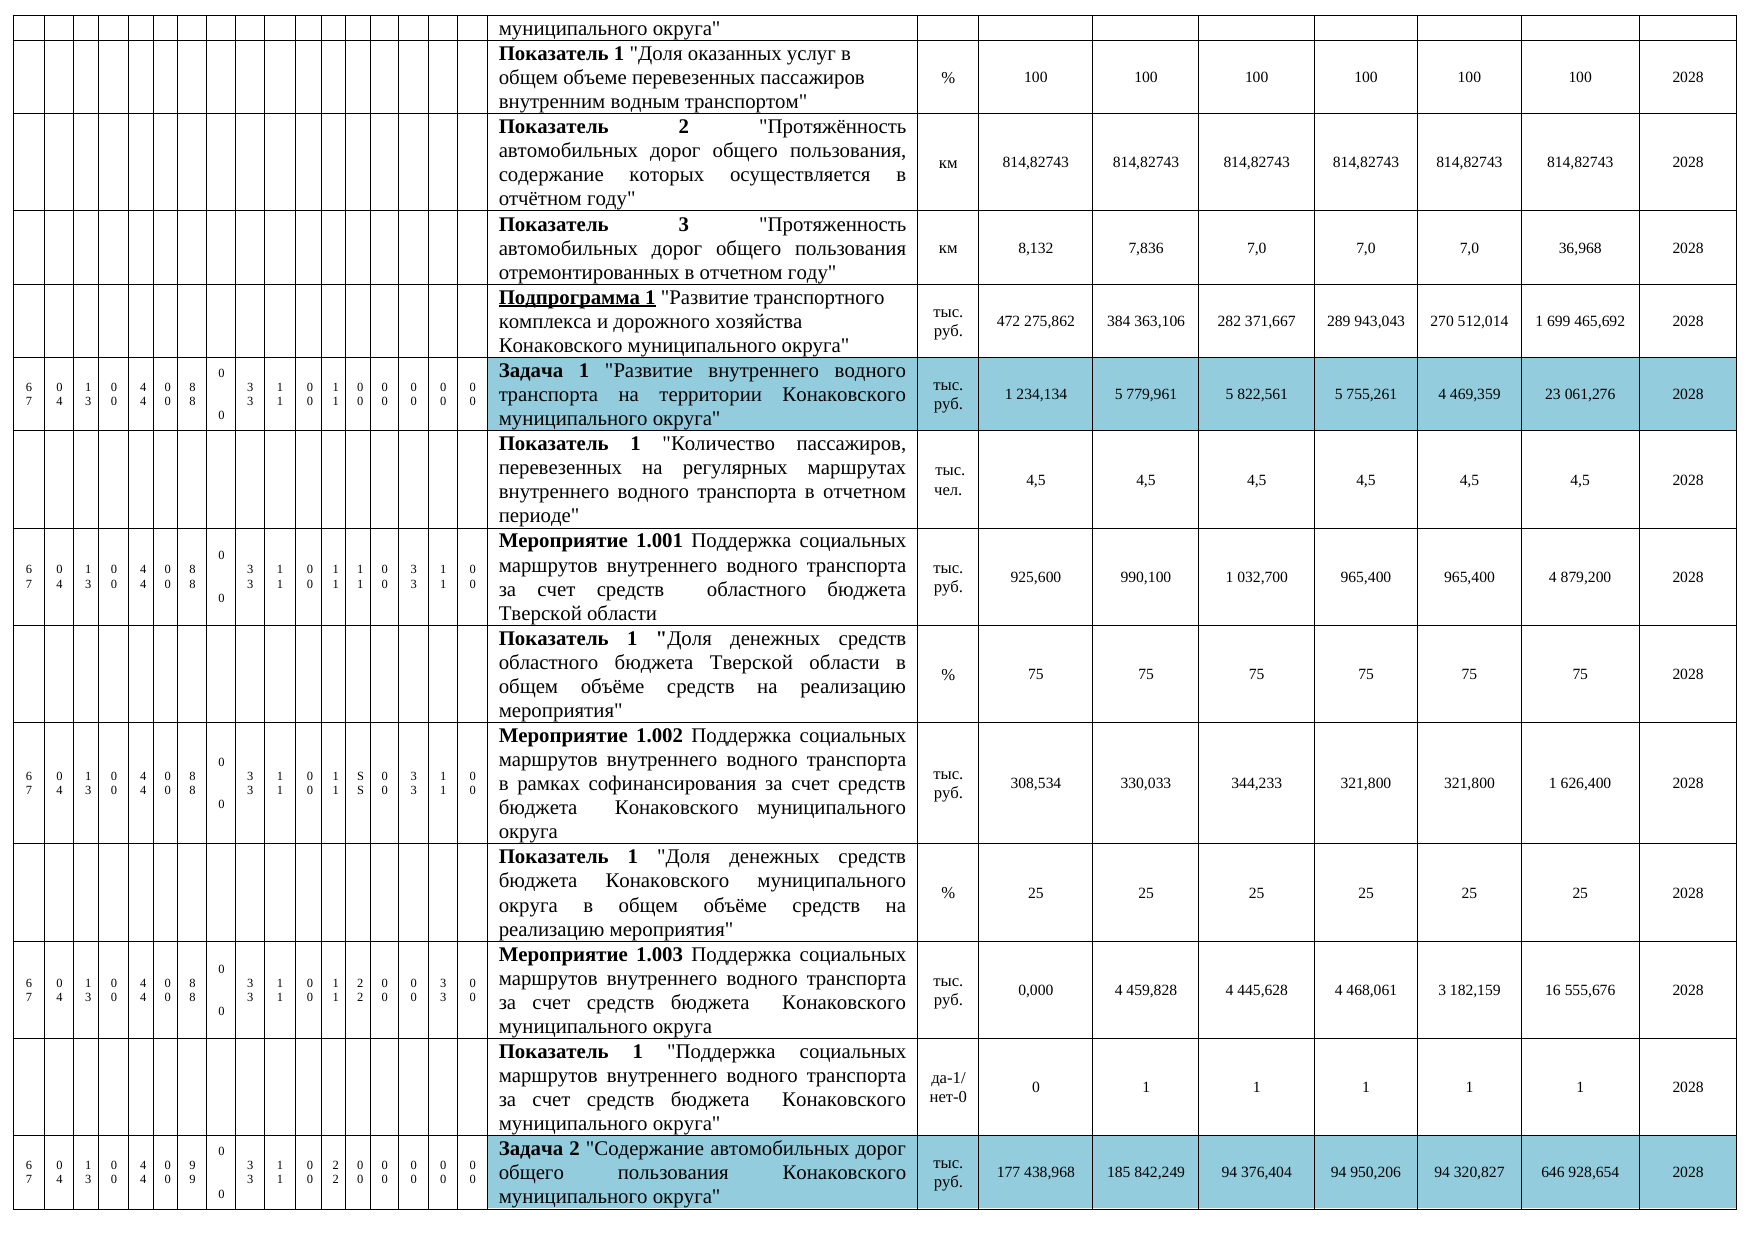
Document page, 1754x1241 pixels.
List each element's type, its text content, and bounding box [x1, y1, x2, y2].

table_cell [346, 211, 370, 284]
table_cell 13 [74, 529, 98, 625]
table_cell [346, 114, 370, 210]
table_cell 00 [296, 358, 321, 430]
table_cell [99, 844, 128, 941]
table_cell 2028 [1640, 431, 1736, 527]
table_cell км [918, 211, 978, 284]
table_cell 1 699 465,692 [1522, 285, 1639, 357]
table_cell 0 0 [458, 723, 487, 843]
table_cell [74, 626, 98, 722]
table_cell 0,000 [979, 942, 1092, 1038]
table_cell - [1315, 16, 1417, 40]
table_cell [45, 431, 73, 527]
table_cell 94 320,827 [1418, 1136, 1521, 1208]
table_cell 814,82743 [1522, 114, 1639, 210]
table_cell [178, 41, 206, 113]
table_cell 25 [1315, 844, 1417, 941]
table_cell [99, 431, 128, 527]
table_cell [265, 41, 295, 113]
table_cell [458, 114, 487, 210]
table_cell тыс. руб. [918, 358, 978, 430]
table_cell 814,82743 [979, 114, 1092, 210]
table_cell [236, 41, 264, 113]
table_cell [458, 285, 487, 357]
table_cell [74, 844, 98, 941]
table_cell [178, 844, 206, 941]
table_cell 0 0 [99, 1136, 128, 1208]
table_cell [429, 114, 457, 210]
table_cell 7,0 [1315, 211, 1417, 284]
table_cell 16 555,676 [1522, 942, 1639, 1038]
table_cell 1 [1315, 1039, 1417, 1135]
table_cell 0 0 [207, 529, 235, 625]
table_cell 0 0 [458, 529, 487, 625]
table_cell 7,0 [1199, 211, 1314, 284]
table_cell 100 [1522, 41, 1639, 113]
table_cell 00 [371, 942, 398, 1038]
table_cell [296, 211, 321, 284]
table_cell 1 1 [265, 529, 295, 625]
table_cell [429, 211, 457, 284]
table_cell 1 234,134 [979, 358, 1092, 430]
table_cell 0 0 [429, 358, 457, 430]
table_cell [129, 114, 153, 210]
table_cell 8,132 [979, 211, 1092, 284]
table_cell 23 061,276 [1522, 358, 1639, 430]
table_cell [99, 41, 128, 113]
table_cell 11 [322, 723, 345, 843]
table_cell 2028 [1640, 942, 1736, 1038]
table_cell [129, 16, 153, 40]
table_cell [74, 16, 98, 40]
table_cell [154, 211, 177, 284]
table_cell [429, 16, 457, 40]
table_cell 3 3 [236, 529, 264, 625]
table_cell 7,836 [1093, 211, 1198, 284]
table_cell тыс. чел. [918, 431, 978, 527]
table_cell [154, 626, 177, 722]
table_cell [74, 285, 98, 357]
table_cell 44 [129, 358, 153, 430]
table_cell [236, 626, 264, 722]
table_cell Показатель 1 "Доля оказанных услуг в общем объеме перевезенных пассажиров внутренним водным транспортом" [488, 41, 917, 113]
table_cell - [1418, 16, 1521, 40]
table_cell SS [346, 723, 370, 843]
table_cell 00 [371, 1136, 398, 1208]
table_cell 814,82743 [1315, 114, 1417, 210]
table_cell [14, 211, 44, 284]
table_cell 1 [1199, 1039, 1314, 1135]
table_cell [322, 626, 345, 722]
table_cell [45, 626, 73, 722]
table_cell 0 0 [207, 358, 235, 430]
table_cell - [979, 16, 1092, 40]
table_cell 25 [1093, 844, 1198, 941]
table_cell тыс. руб. [918, 285, 978, 357]
table_cell [45, 41, 73, 113]
table_cell 0 4 [45, 723, 73, 843]
table_cell 00 [154, 1136, 177, 1208]
table_cell [74, 114, 98, 210]
table_cell тыс. руб. [918, 1136, 978, 1208]
table_cell [346, 41, 370, 113]
table_cell [14, 16, 44, 40]
table_cell 344,233 [1199, 723, 1314, 843]
table_cell [371, 431, 398, 527]
table_cell 2028 [1640, 211, 1736, 284]
table_cell [74, 1039, 98, 1135]
table_cell [458, 41, 487, 113]
table_cell 4,5 [1199, 431, 1314, 527]
table_cell Мероприятие 1.001 Поддержка социальных маршрутов внутреннего водного транспорта за счет средств областного бюджета Тверской области [488, 529, 917, 625]
table_cell [207, 1039, 235, 1135]
table_cell 0 4 [45, 942, 73, 1038]
table_cell 1 1 [265, 942, 295, 1038]
table_cell [45, 1039, 73, 1135]
table_cell [322, 1039, 345, 1135]
table_cell [296, 1039, 321, 1135]
table_cell 1 [1093, 1039, 1198, 1135]
table_cell [129, 41, 153, 113]
table_cell 36,968 [1522, 211, 1639, 284]
table_cell % [918, 626, 978, 722]
table_cell 22 [322, 1136, 345, 1208]
table_cell 13 [74, 942, 98, 1038]
table_cell [371, 285, 398, 357]
table_cell [207, 41, 235, 113]
table_cell [296, 626, 321, 722]
table_cell [399, 626, 428, 722]
table_cell 3 3 [399, 723, 428, 843]
table_cell [99, 114, 128, 210]
table_cell 1 1 [429, 723, 457, 843]
table_cell [207, 211, 235, 284]
table_cell 0 0 [458, 358, 487, 430]
table_cell 1 [1418, 1039, 1521, 1135]
table_cell [429, 285, 457, 357]
table_cell [346, 626, 370, 722]
table_cell [346, 1039, 370, 1135]
table_cell 6 7 [14, 942, 44, 1038]
table_cell 3 3 [236, 358, 264, 430]
table_cell [14, 626, 44, 722]
table_cell [178, 431, 206, 527]
table_cell [322, 16, 345, 40]
table_cell 0 0 [399, 1136, 428, 1208]
table_cell 0 0 [207, 1136, 235, 1208]
table_cell Показатель 1 "Количество пассажиров, перевезенных на регулярных маршрутах внутреннего водного транспорта в отчетном периоде" [488, 431, 917, 527]
table_cell [429, 431, 457, 527]
table_cell % [918, 844, 978, 941]
table_cell [207, 431, 235, 527]
table_cell [129, 1039, 153, 1135]
table_cell 0 0 [458, 942, 487, 1038]
table_cell Показатель 1 "Доля денежных средств бюджета Конаковского муниципального округа в общем объёме средств на реализацию мероприятия" [488, 844, 917, 941]
table_cell 100 [1199, 41, 1314, 113]
table_cell 75 [1315, 626, 1417, 722]
table_cell [399, 285, 428, 357]
table_cell [265, 844, 295, 941]
table_cell [265, 431, 295, 527]
table_cell 4,5 [979, 431, 1092, 527]
table_cell 0 4 [45, 1136, 73, 1208]
table_cell 100 [979, 41, 1092, 113]
table_cell 289 943,043 [1315, 285, 1417, 357]
table_cell 814,82743 [1199, 114, 1314, 210]
table_cell [129, 285, 153, 357]
table_cell [154, 114, 177, 210]
table_cell % [918, 41, 978, 113]
table_cell [265, 626, 295, 722]
table_cell [207, 626, 235, 722]
table_cell 9 9 [178, 1136, 206, 1208]
table_cell [45, 16, 73, 40]
table_cell 2028 [1640, 1039, 1736, 1135]
table_cell [296, 41, 321, 113]
table_cell 814,82743 [1093, 114, 1198, 210]
table_cell [371, 16, 398, 40]
table_cell [129, 431, 153, 527]
table_cell 472 275,862 [979, 285, 1092, 357]
table_cell 100 [1418, 41, 1521, 113]
table_cell [371, 114, 398, 210]
table_cell - [1522, 16, 1639, 40]
table_cell [399, 41, 428, 113]
table_cell 25 [1418, 844, 1521, 941]
table_cell 330,033 [1093, 723, 1198, 843]
table_cell 7,0 [1418, 211, 1521, 284]
table_cell [45, 114, 73, 210]
table_cell [154, 1039, 177, 1135]
table_cell 13 [74, 358, 98, 430]
table_cell [99, 1039, 128, 1135]
table_cell 308,534 [979, 723, 1092, 843]
table_cell [265, 211, 295, 284]
table_cell [296, 431, 321, 527]
table_cell 4,5 [1093, 431, 1198, 527]
table_cell [74, 41, 98, 113]
table_cell [99, 285, 128, 357]
table_cell [458, 16, 487, 40]
table_cell 11 [346, 529, 370, 625]
table_cell 00 [371, 529, 398, 625]
table_cell 44 [129, 529, 153, 625]
table_cell 100 [1093, 41, 1198, 113]
table_cell [129, 844, 153, 941]
table_cell [236, 16, 264, 40]
table_cell [154, 431, 177, 527]
table_cell 4 879,200 [1522, 529, 1639, 625]
table_cell [74, 431, 98, 527]
table_cell 282 371,667 [1199, 285, 1314, 357]
table_cell 0 0 [99, 942, 128, 1038]
table_cell тыс. руб. [918, 942, 978, 1038]
table_cell 8 8 [178, 723, 206, 843]
table_cell Показатель 1 "Поддержка социальных маршрутов внутреннего водного транспорта за счет средств бюджета Конаковского муниципального округа" [488, 1039, 917, 1135]
table_cell 965,400 [1315, 529, 1417, 625]
table_cell [99, 211, 128, 284]
table_cell 44 [129, 942, 153, 1038]
table_cell Мероприятие 1.002 Поддержка социальных маршрутов внутреннего водного транспорта в рамках софинансирования за счет средств бюджета Конаковского муниципального округа [488, 723, 917, 843]
table_cell [178, 285, 206, 357]
table_cell [265, 1039, 295, 1135]
table_cell 321,800 [1315, 723, 1417, 843]
table_cell [129, 211, 153, 284]
table_cell [296, 844, 321, 941]
table_cell [207, 844, 235, 941]
table_cell [45, 844, 73, 941]
table_cell 00 [296, 723, 321, 843]
table_cell [346, 16, 370, 40]
table_cell 00 [154, 358, 177, 430]
table_cell 11 [322, 529, 345, 625]
table_cell Показатель 2 "Протяжённость автомобильных дорог общего пользования, содержание которых осуществляется в отчётном году" [488, 114, 917, 210]
table_cell [429, 844, 457, 941]
table_cell 321,800 [1418, 723, 1521, 843]
table_cell 94 376,404 [1199, 1136, 1314, 1208]
table_cell 8 8 [178, 358, 206, 430]
table_cell [265, 16, 295, 40]
table_cell 990,100 [1093, 529, 1198, 625]
table_cell 2028 [1640, 41, 1736, 113]
table_cell 1 626,400 [1522, 723, 1639, 843]
table_cell 2028 [1640, 114, 1736, 210]
table_cell 3 3 [236, 723, 264, 843]
table_cell [178, 1039, 206, 1135]
table_cell [154, 844, 177, 941]
table_cell [458, 1039, 487, 1135]
table_cell 2028 [1640, 529, 1736, 625]
table_cell 1 1 [265, 723, 295, 843]
table_cell 00 [346, 1136, 370, 1208]
table_cell 00 [154, 942, 177, 1038]
table_cell 1 032,700 [1199, 529, 1314, 625]
table_cell [322, 431, 345, 527]
table_cell [14, 1039, 44, 1135]
table_cell 8 8 [178, 529, 206, 625]
table_cell 75 [1522, 626, 1639, 722]
table_cell 44 [129, 1136, 153, 1208]
table_cell [207, 285, 235, 357]
table_cell [129, 626, 153, 722]
table_cell [399, 1039, 428, 1135]
table_cell 2028 [1640, 723, 1736, 843]
table_cell 44 [129, 723, 153, 843]
table_cell 814,82743 [1418, 114, 1521, 210]
table_cell [296, 16, 321, 40]
table_cell [178, 626, 206, 722]
table_cell [371, 844, 398, 941]
table_cell 4,5 [1522, 431, 1639, 527]
table_cell [14, 431, 44, 527]
table_cell 646 928,654 [1522, 1136, 1639, 1208]
table_cell 4 445,628 [1199, 942, 1314, 1038]
table_cell да-1/ нет-0 [918, 1039, 978, 1135]
table_cell 270 512,014 [1418, 285, 1521, 357]
table_cell 75 [1418, 626, 1521, 722]
table_cell 1 1 [265, 358, 295, 430]
table_cell Показатель 3 "Протяженность автомобильных дорог общего пользования отремонтированных в отчетном году" [488, 211, 917, 284]
table_cell [399, 114, 428, 210]
table_cell - [1199, 16, 1314, 40]
table_cell 0 4 [45, 529, 73, 625]
table_cell Мероприятие 1.003 Поддержка социальных маршрутов внутреннего водного транспорта за счет средств бюджета Конаковского муниципального округа [488, 942, 917, 1038]
table_cell [322, 844, 345, 941]
table_cell [236, 844, 264, 941]
table_cell [371, 1039, 398, 1135]
table_cell [399, 844, 428, 941]
table_cell 00 [154, 723, 177, 843]
table_cell 13 [74, 723, 98, 843]
table_cell [154, 41, 177, 113]
table_cell [371, 41, 398, 113]
table_cell [14, 41, 44, 113]
table_cell 2028 [1640, 358, 1736, 430]
table_cell [207, 16, 235, 40]
table_cell 3 3 [236, 1136, 264, 1208]
table_cell [74, 211, 98, 284]
table_cell 00 [371, 358, 398, 430]
table_cell x [1640, 16, 1736, 40]
table_cell - [1093, 16, 1198, 40]
table_cell 2028 [1640, 626, 1736, 722]
table_cell [322, 211, 345, 284]
table_cell [399, 431, 428, 527]
table_cell 925,600 [979, 529, 1092, 625]
table_cell 3 3 [429, 942, 457, 1038]
table_cell 6 7 [14, 358, 44, 430]
table_cell км [918, 114, 978, 210]
table_cell 185 842,249 [1093, 1136, 1198, 1208]
table_cell 00 [296, 942, 321, 1038]
table_cell [322, 41, 345, 113]
table_cell [346, 431, 370, 527]
table_cell [236, 1039, 264, 1135]
table_cell 3 182,159 [1418, 942, 1521, 1038]
table_cell 3 3 [236, 942, 264, 1038]
table_cell [458, 431, 487, 527]
table_cell тыс. руб. [918, 529, 978, 625]
table_cell 8 8 [178, 942, 206, 1038]
table_cell 11 [322, 358, 345, 430]
table_cell 0 0 [99, 529, 128, 625]
table_cell [99, 626, 128, 722]
table_cell 2028 [1640, 285, 1736, 357]
table_cell 0 0 [99, 723, 128, 843]
table_cell 25 [1522, 844, 1639, 941]
table_cell 1 1 [265, 1136, 295, 1208]
table_cell 0 0 [99, 358, 128, 430]
table_cell 2028 [1640, 844, 1736, 941]
table_cell 0 4 [45, 358, 73, 430]
table_cell 0 [979, 1039, 1092, 1135]
table_cell 4,5 [1315, 431, 1417, 527]
table_cell 0 0 [429, 1136, 457, 1208]
table_cell 5 822,561 [1199, 358, 1314, 430]
table_cell Показатель 1 "Доля денежных средств областного бюджета Тверской области в общем объёме средств на реализацию мероприятия" [488, 626, 917, 722]
table_cell [346, 285, 370, 357]
table_cell [458, 626, 487, 722]
table_cell 11 [322, 942, 345, 1038]
table_cell [399, 211, 428, 284]
table_cell 00 [371, 723, 398, 843]
table_cell 6 7 [14, 723, 44, 843]
table_cell [458, 844, 487, 941]
table_cell [178, 211, 206, 284]
table_cell [458, 211, 487, 284]
table_cell 0 0 [207, 942, 235, 1038]
table_cell [178, 114, 206, 210]
table_cell [346, 844, 370, 941]
table_cell [99, 16, 128, 40]
table_cell 00 [296, 1136, 321, 1208]
table_cell 0 0 [399, 358, 428, 430]
table_cell [265, 285, 295, 357]
table_cell [429, 626, 457, 722]
table_cell [154, 16, 177, 40]
table_cell 384 363,106 [1093, 285, 1198, 357]
table_cell 4 469,359 [1418, 358, 1521, 430]
table_cell тыс. руб. [918, 723, 978, 843]
table_cell 3 3 [399, 529, 428, 625]
table_cell 0 0 [458, 1136, 487, 1208]
table_cell 1 1 [429, 529, 457, 625]
table_cell 2028 [1640, 1136, 1736, 1208]
table_cell 5 755,261 [1315, 358, 1417, 430]
table_cell [178, 16, 206, 40]
table_cell 965,400 [1418, 529, 1521, 625]
table_cell 4 459,828 [1093, 942, 1198, 1038]
table_cell [265, 114, 295, 210]
table_cell [429, 1039, 457, 1135]
table_cell 13 [74, 1136, 98, 1208]
table_cell [236, 285, 264, 357]
table_cell [14, 285, 44, 357]
table_cell 00 [346, 358, 370, 430]
table_cell [236, 211, 264, 284]
table_cell 5 779,961 [1093, 358, 1198, 430]
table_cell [488, 16, 917, 40]
table_cell [296, 114, 321, 210]
table_cell 6 7 [14, 1136, 44, 1208]
table_cell 75 [979, 626, 1092, 722]
table_cell 1 [1522, 1039, 1639, 1135]
table_cell [296, 285, 321, 357]
table_cell [399, 16, 428, 40]
table_cell [154, 285, 177, 357]
table_cell [14, 844, 44, 941]
table_cell 25 [979, 844, 1092, 941]
table_cell [371, 626, 398, 722]
table_cell 0 0 [207, 723, 235, 843]
table_cell 00 [154, 529, 177, 625]
table_cell 75 [1199, 626, 1314, 722]
table_cell 0 0 [399, 942, 428, 1038]
table_cell [322, 285, 345, 357]
table_cell 22 [346, 942, 370, 1038]
table_cell [322, 114, 345, 210]
table_cell [14, 114, 44, 210]
table_cell [236, 431, 264, 527]
table_cell 94 950,206 [1315, 1136, 1417, 1208]
table_cell Задача 2 "Содержание автомобильных дорог общего пользования Конаковского муниципального округа" [488, 1136, 917, 1208]
table_cell Задача 1 "Развитие внутреннего водного транспорта на территории Конаковского муниципального округа" [488, 358, 917, 430]
table_cell 25 [1199, 844, 1314, 941]
table_cell 4 468,061 [1315, 942, 1417, 1038]
table_cell Подпрограмма 1 "Развитие транспортного комплекса и дорожного хозяйства Конаковского муниципального округа" [488, 285, 917, 357]
table_cell 75 [1093, 626, 1198, 722]
table_cell - [918, 16, 978, 40]
table_cell [429, 41, 457, 113]
table_cell 177 438,968 [979, 1136, 1092, 1208]
table_cell [207, 114, 235, 210]
table_cell [371, 211, 398, 284]
table_cell [45, 211, 73, 284]
table_cell 00 [296, 529, 321, 625]
table_cell [45, 285, 73, 357]
table_cell 100 [1315, 41, 1417, 113]
table_cell [236, 114, 264, 210]
table_cell 6 7 [14, 529, 44, 625]
table_cell 4,5 [1418, 431, 1521, 527]
